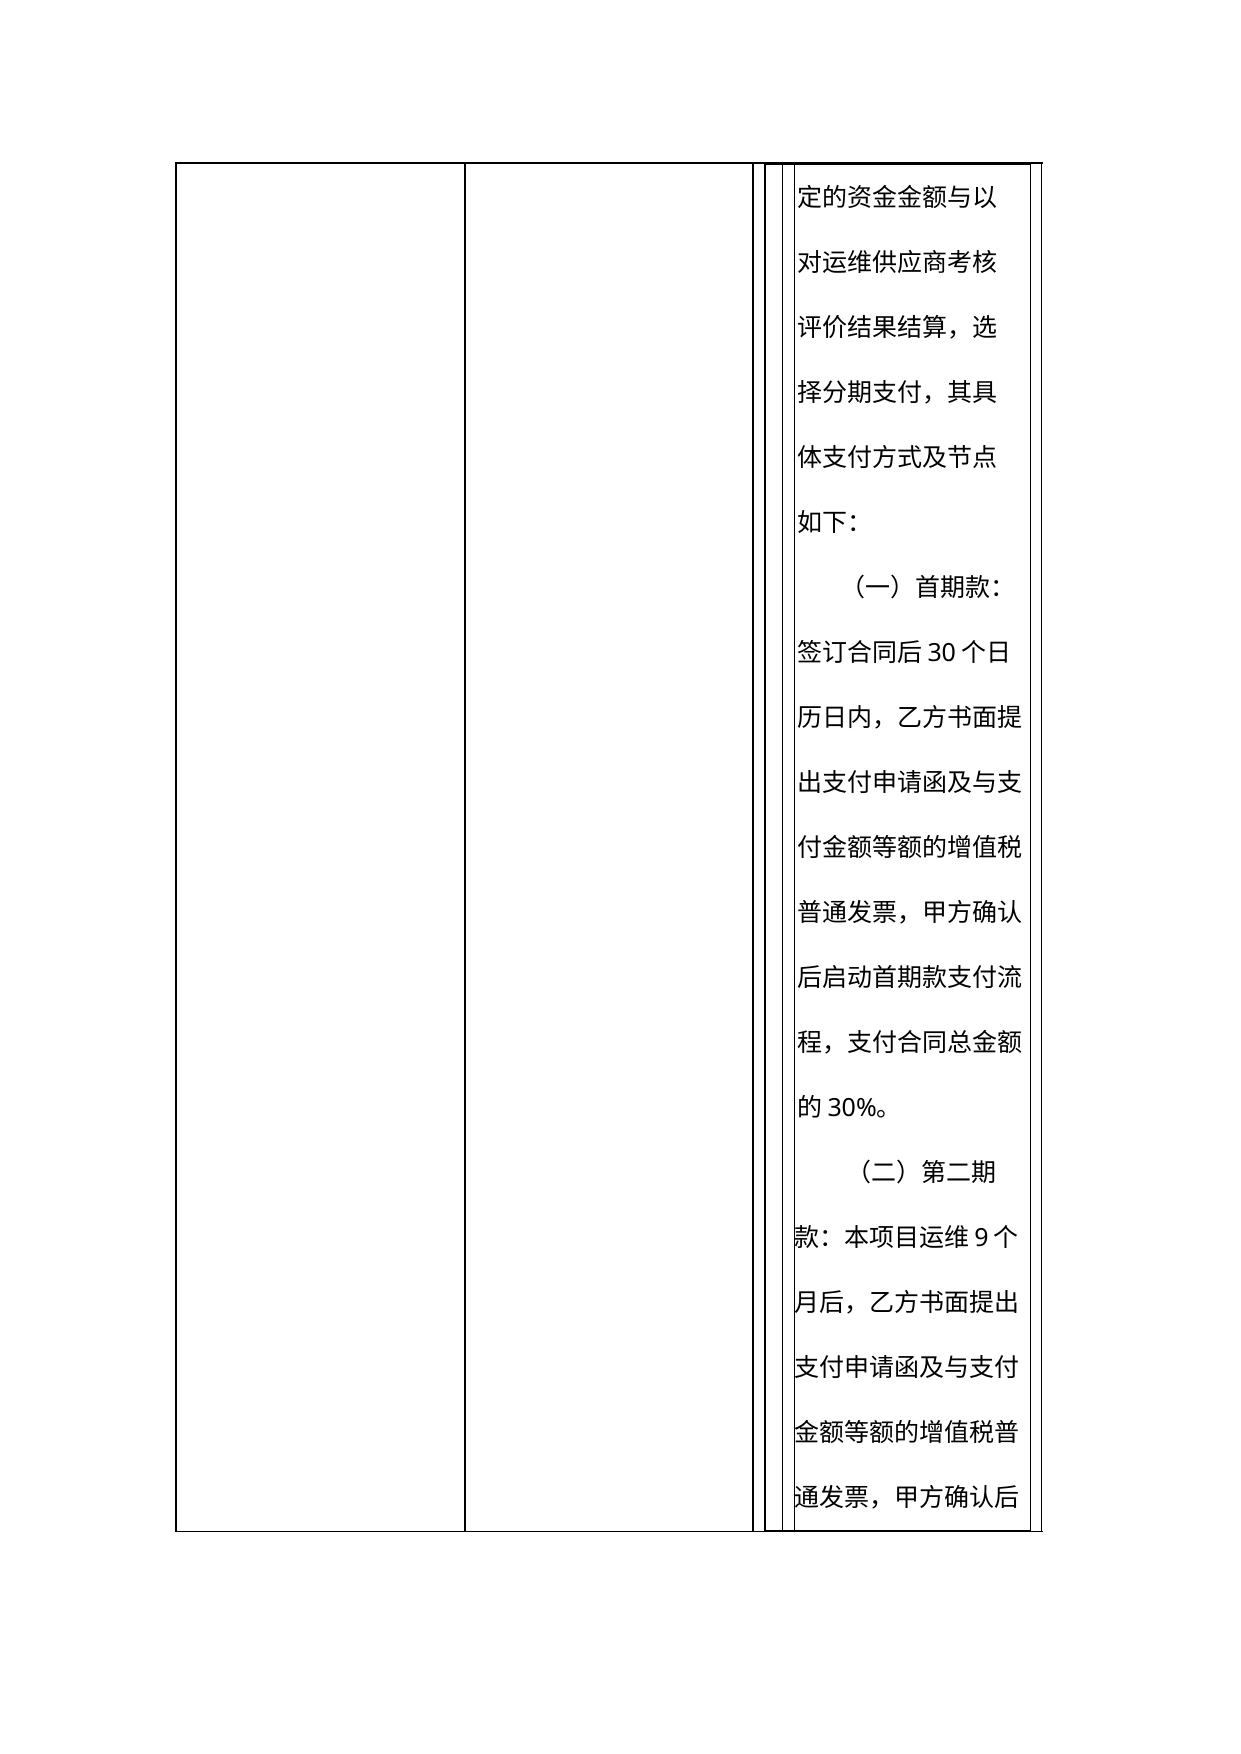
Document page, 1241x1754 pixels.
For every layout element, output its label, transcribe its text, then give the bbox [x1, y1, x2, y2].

table_cell [783, 165, 794, 1530]
table_cell [1031, 164, 1041, 1531]
table_cell [177, 164, 464, 1531]
table_cell [766, 165, 782, 1530]
table_cell [795, 165, 1030, 1530]
table_cell 1 [466, 164, 752, 1531]
table_cell [754, 164, 764, 1531]
